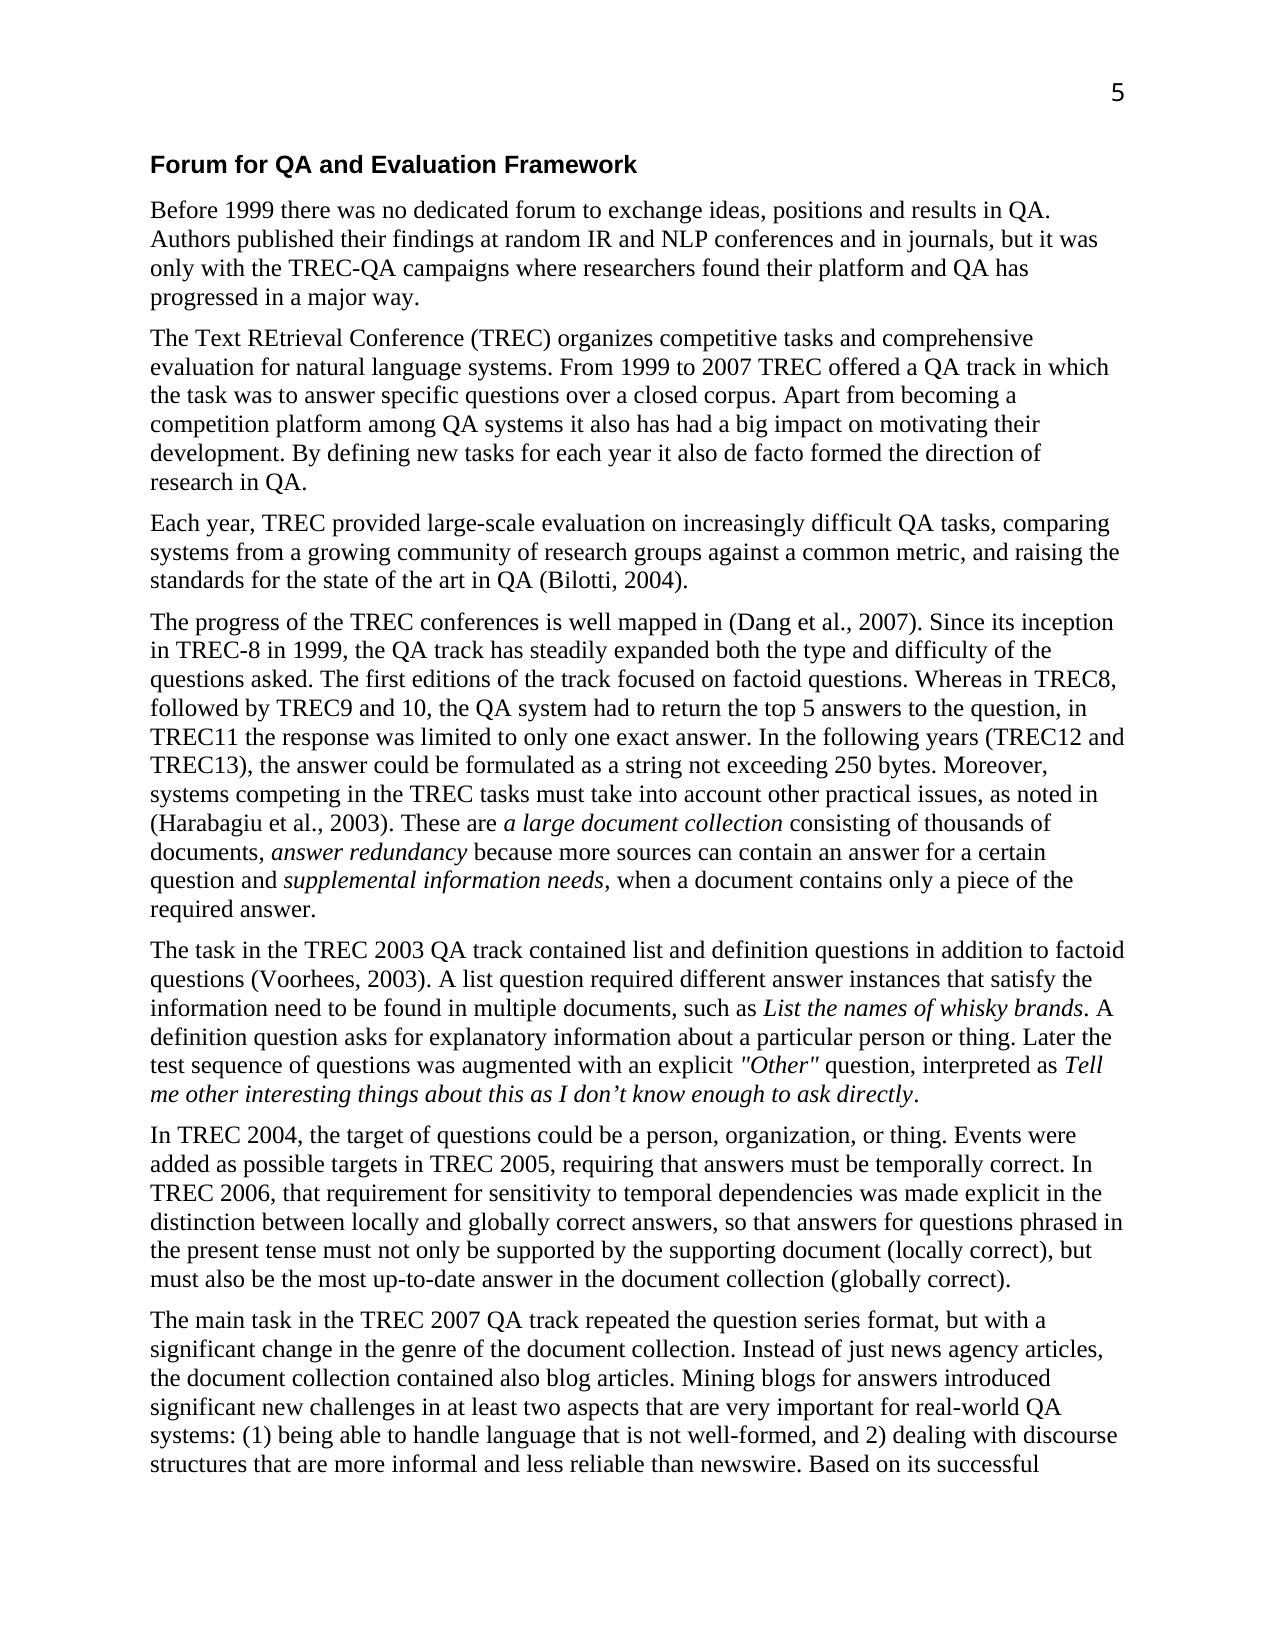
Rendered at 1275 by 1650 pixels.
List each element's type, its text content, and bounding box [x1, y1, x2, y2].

text The progress of the TREC conferences is well mapped in (Dang et al., 2007). Since its inception in TREC-8 in 1999, the QA track has steadily expanded both the type and difficulty of the questions asked. The first editions of the track focused on factoid questions. Whereas in TREC8, followed by TREC9 and 10, the QA system had to return the top 5 answers to the question, in TREC11 the response was limited to only one exact answer. In the following years (TREC12 and TREC13), the answer could be formulated as a string not exceeding 250 bytes. Moreover, systems competing in the TREC tasks must take into account other practical issues, as noted in (Harabagiu et al., 2003). These are a large document collection consisting of thousands of documents, answer redundancy because more sources can contain an answer for a certain question and supplemental information needs, when a document contains only a piece of the required answer. [150, 607, 1125, 923]
text Each year, TREC provided large-scale evaluation on increasingly difficult QA tasks, comparing systems from a growing community of research groups against a common metric, and raising the standards for the state of the art in QA (Bilotti, 2004). [150, 508, 1125, 594]
subtitle Forum for QA and Evaluation Framework [150, 150, 1125, 179]
text In TREC 2004, the target of questions could be a person, organization, or thing. Events were added as possible targets in TREC 2005, requiring that answers must be temporally correct. In TREC 2006, that requirement for sensitivity to temporal dependencies was made explicit in the distinction between locally and globally correct answers, so that answers for questions phrased in the present tense must not only be supported by the supporting document (locally correct), but must also be the most up-to-date answer in the document collection (globally correct). [150, 1121, 1125, 1293]
text Before 1999 there was no dedicated forum to exchange ideas, positions and results in QA. Authors published their findings at random IR and NLP conferences and in journals, but it was only with the TREC-QA campaigns where researchers found their platform and QA has progressed in a major way. [150, 196, 1125, 311]
text The Text REtrieval Conference (TREC) organizes competitive tasks and comprehensive evaluation for natural language systems. From 1999 to 2007 TREC offered a QA track in which the task was to answer specific questions over a closed corpus. Apart from becoming a competition platform among QA systems it also has had a big impact on motivating their development. By defining new tasks for each year it also de facto formed the direction of research in QA. [150, 323, 1125, 496]
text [150, 1306, 1125, 1478]
text The task in the TREC 2003 QA track contained list and definition questions in addition to factoid questions (Voorhees, 2003). A list question required different answer instances that satisfy the information need to be found in multiple documents, such as List the names of whisky brands. A definition question asks for explanatory information about a particular person or thing. Later the test sequence of questions was augmented with an explicit "Other" question, interpreted as Tell me other interesting things about this as I don’t know enough to ask directly. [150, 936, 1125, 1108]
